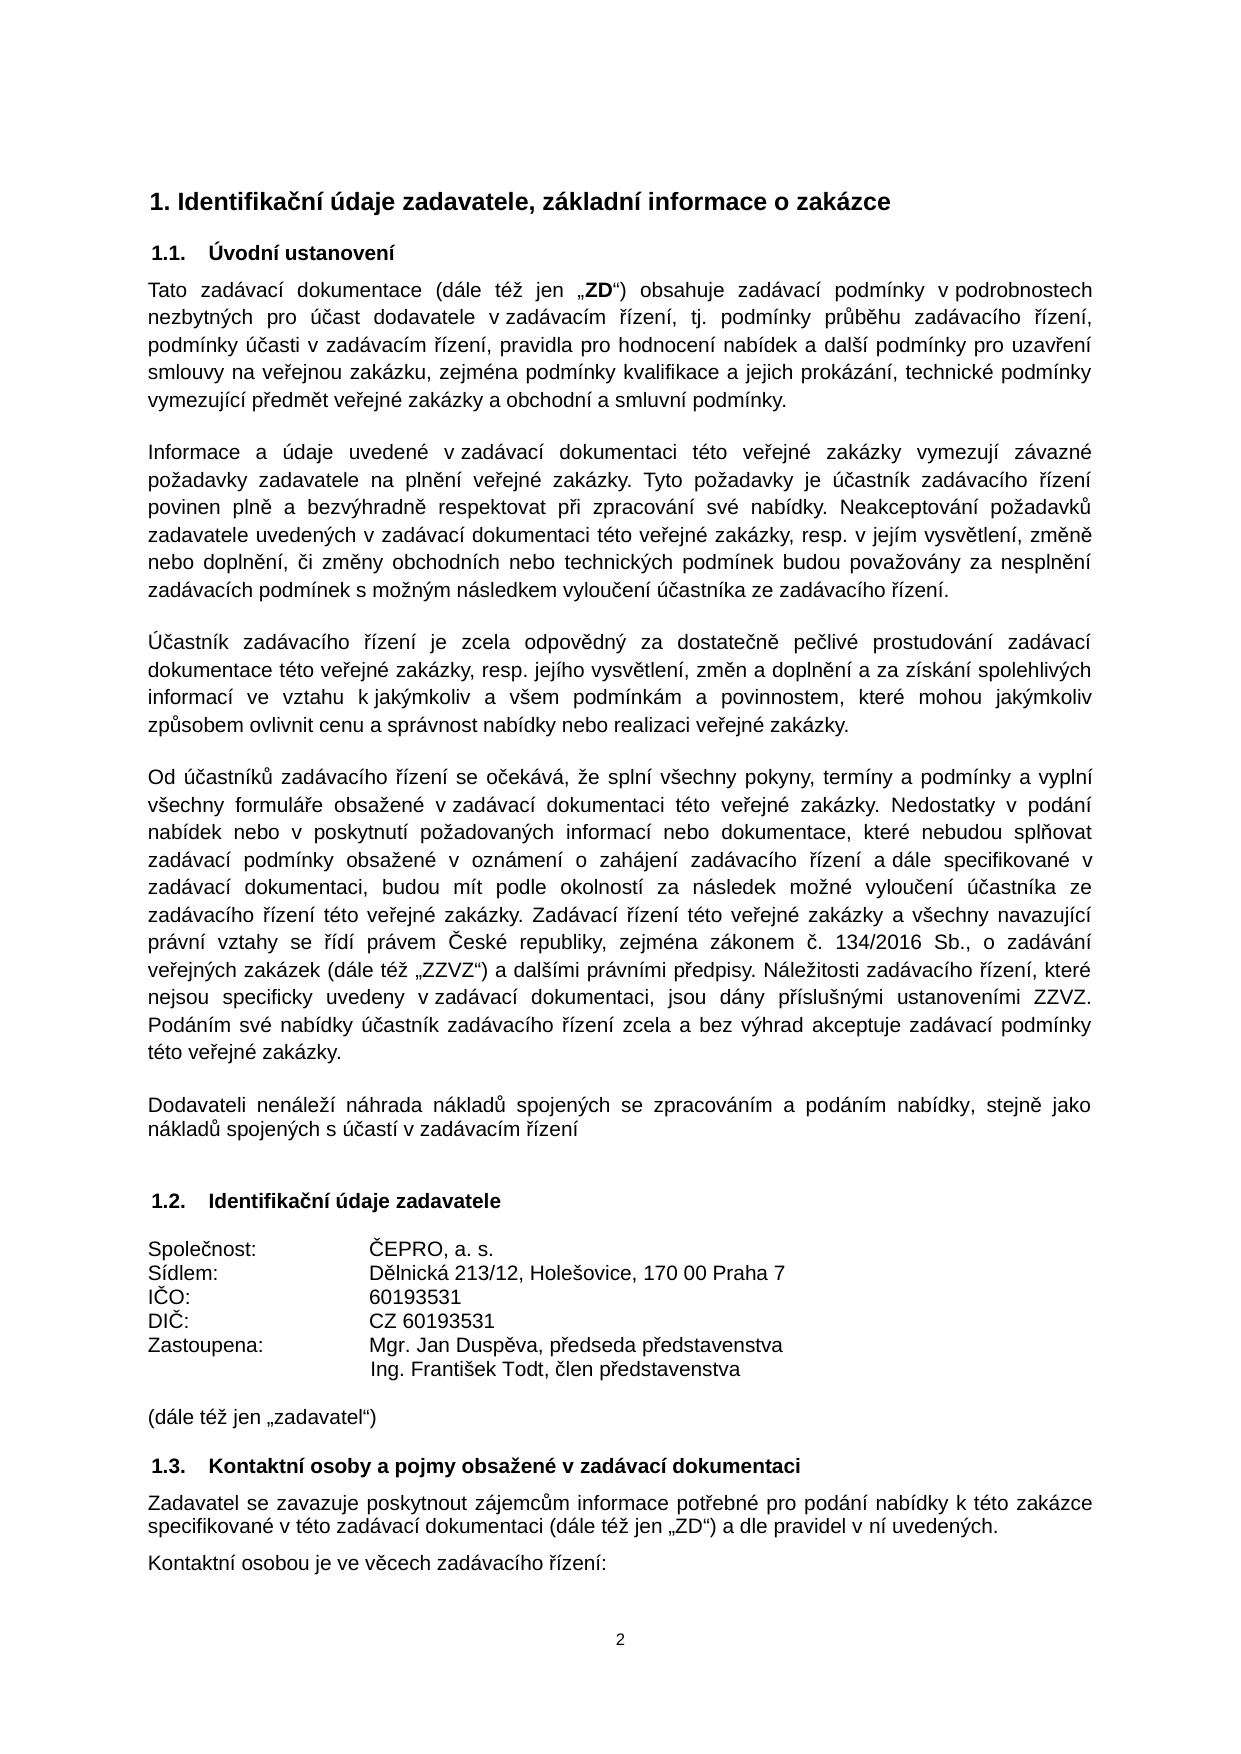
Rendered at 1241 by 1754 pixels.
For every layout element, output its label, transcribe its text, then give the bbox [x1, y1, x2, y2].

text Tato zadávací dokumentace (dále též jen „ZD“) obsahuje zadávací podmínky v podrobnostech nezbytných pro účast dodavatele v zadávacím řízení, tj. podmínky průběhu zadávacího řízení, podmínky účasti v zadávacím řízení, pravidla pro hodnocení nabídek a další podmínky pro uzavření smlouvy na veřejnou zakázku, zejména podmínky kvalifikace a jejich prokázání, technické podmínky vymezující předmět veřejné zakázky a obchodní a smluvní podmínky. [148, 277, 1093, 411]
text IČO: 60193531 [148, 1285, 1093, 1309]
text Sídlem: Dělnická 213/12, Holešovice, 170 00 Praha 7 [148, 1261, 1093, 1285]
subtitle Identifikační údaje zadavatele, základní informace o zakázce [149, 187, 1093, 216]
subtitle Úvodní ustanovení [151, 241, 1093, 265]
text Od účastníků zadávacího řízení se očekává, že splní všechny pokyny, termíny a podmínky a vyplní všechny formuláře obsažené v zadávací dokumentaci této veřejné zakázky. Nedostatky v podání nabídek nebo v poskytnutí požadovaných informací nebo dokumentace, které nebudou splňovat zadávací podmínky obsažené v oznámení o zahájení zadávacího řízení a dále specifikované v zadávací dokumentaci, budou mít podle okolností za následek možné vyloučení účastníka ze zadávacího řízení této veřejné zakázky. Zadávací řízení této veřejné zakázky a všechny navazující právní vztahy se řídí právem České republiky, zejména zákonem č. 134/2016 Sb., o zadávání veřejných zakázek (dále též „ZZVZ“) a dalšími právními předpisy. Náležitosti zadávacího řízení, které nejsou specificky uvedeny v zadávací dokumentaci, jsou dány příslušnými ustanoveními ZZVZ. Podáním své nabídky účastník zadávacího řízení zcela a bez výhrad akceptuje zadávací podmínky této veřejné zakázky. [148, 765, 1093, 1064]
text Zastoupena: Mgr. Jan Duspěva, předseda představenstva [148, 1333, 1093, 1357]
subtitle Identifikační údaje zadavatele [151, 1189, 1093, 1213]
text Informace a údaje uvedené v zadávací dokumentaci této veřejné zakázky vymezují závazné požadavky zadavatele na plnění veřejné zakázky. Tyto požadavky je účastník zadávacího řízení povinen plně a bezvýhradně respektovat při zpracování své nabídky. Neakceptování požadavků zadavatele uvedených v zadávací dokumentaci této veřejné zakázky, resp. v jejím vysvětlení, změně nebo doplnění, či změny obchodních nebo technických podmínek budou považovány za nesplnění zadávacích podmínek s možným následkem vyloučení účastníka ze zadávacího řízení. [148, 440, 1093, 601]
text (dále též jen „zadavatel“) [148, 1405, 1093, 1429]
subtitle Kontaktní osoby a pojmy obsažené v zadávací dokumentaci [151, 1454, 1093, 1478]
text Společnost: ČEPRO, a. s. [148, 1237, 1093, 1261]
text Ing. František Todt, člen představenstva [148, 1357, 1093, 1381]
text Dodavateli nenáleží náhrada nákladů spojených se zpracováním a podáním nabídky, stejně jako nákladů spojených s účastí v zadávacím řízení [148, 1092, 1093, 1140]
text DIČ: CZ 60193531 [148, 1309, 1093, 1333]
text Účastník zadávacího řízení je zcela odpovědný za dostatečně pečlivé prostudování zadávací dokumentace této veřejné zakázky, resp. jejího vysvětlení, změn a doplnění a za získání spolehlivých informací ve vztahu k jakýmkoliv a všem podmínkám a povinnostem, které mohou jakýmkoliv způsobem ovlivnit cenu a správnost nabídky nebo realizaci veřejné zakázky. [148, 630, 1093, 736]
text Zadavatel se zavazuje poskytnout zájemcům informace potřebné pro podání nabídky k této zakázce specifikované v této zadávací dokumentaci (dále též jen „ZD“) a dle pravidel v ní uvedených. [148, 1490, 1093, 1538]
text Kontaktní osobou je ve věcech zadávacího řízení: [148, 1551, 1093, 1575]
